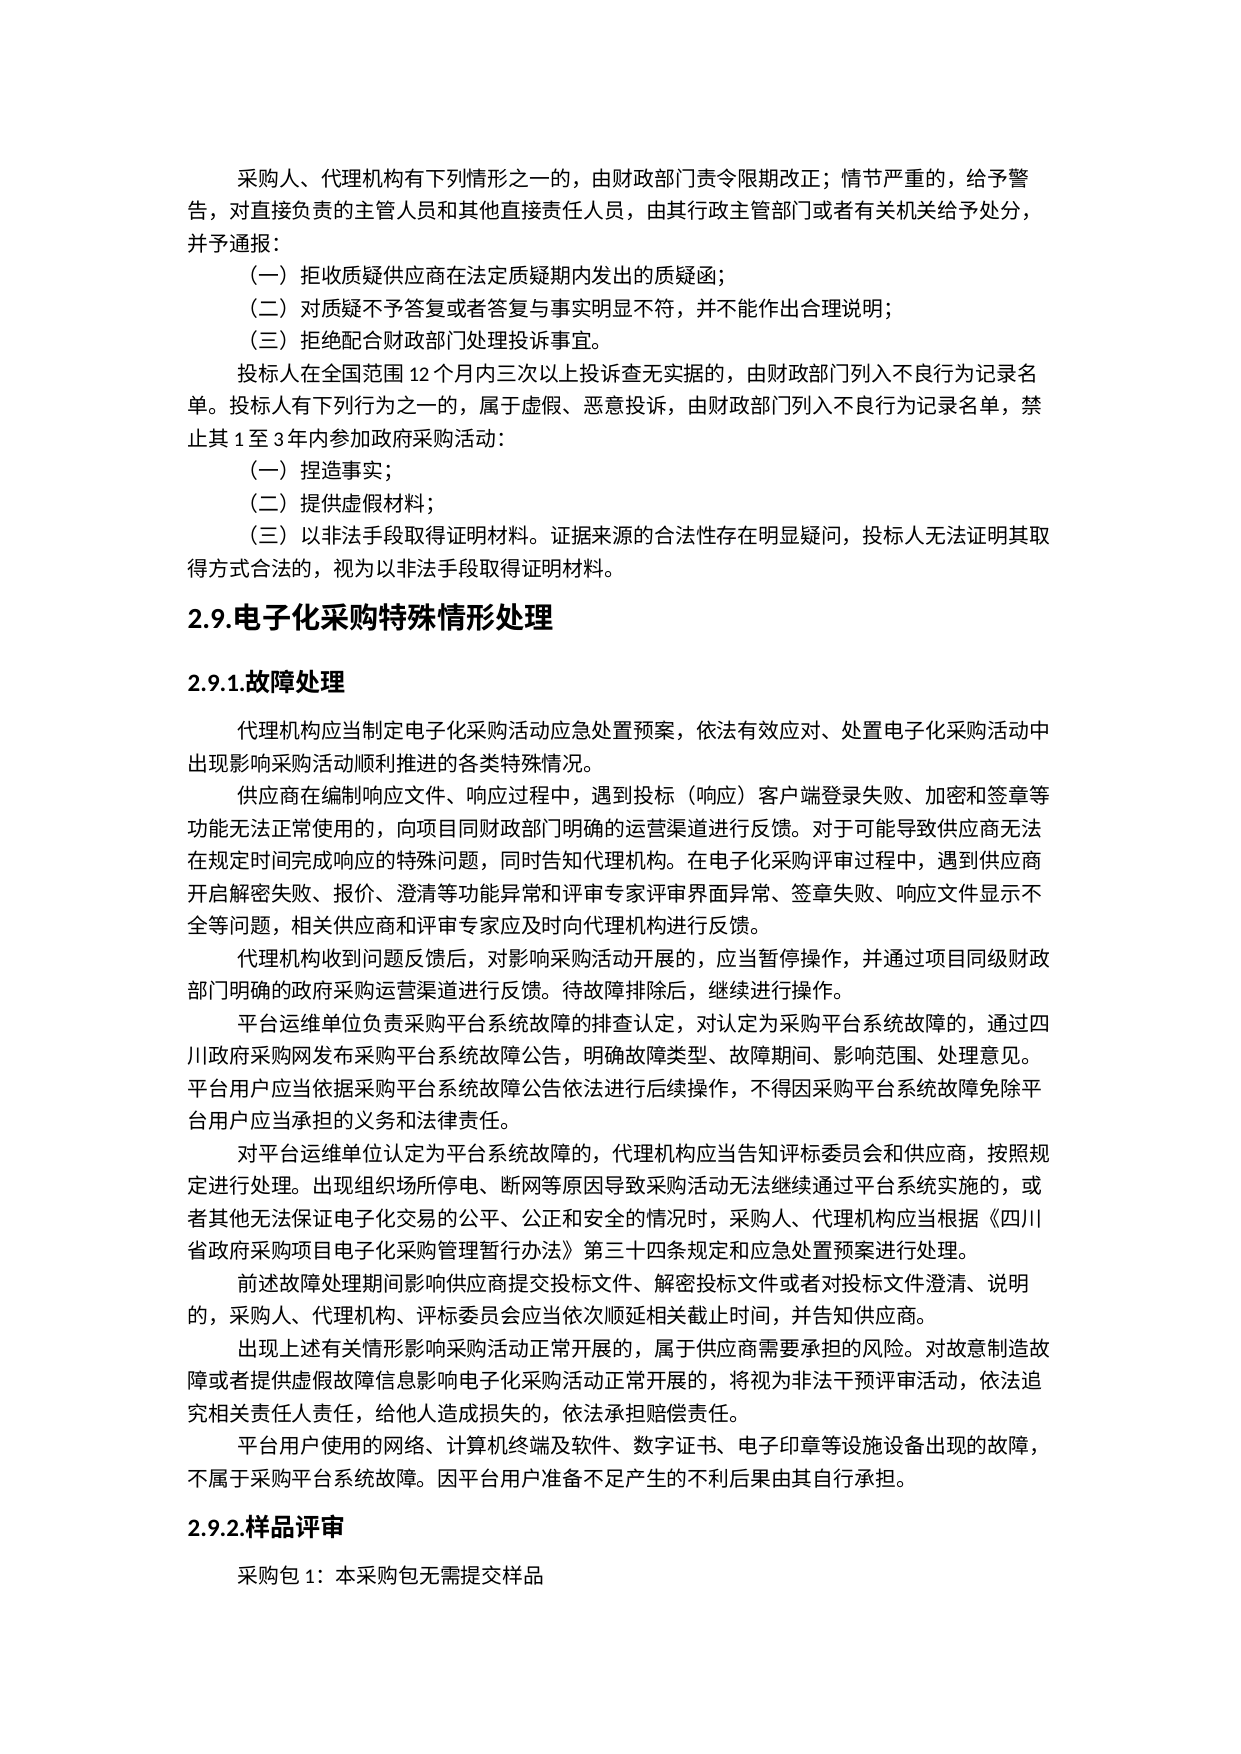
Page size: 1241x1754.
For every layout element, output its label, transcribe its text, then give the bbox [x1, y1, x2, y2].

text （一）捏造事实； [187, 454, 1053, 487]
text （二）对质疑不予答复或者答复与事实明显不符，并不能作出合理说明； [187, 292, 1053, 324]
text （一）拒收质疑供应商在法定质疑期内发出的质疑函； [187, 259, 1053, 292]
text （三）拒绝配合财政部门处理投诉事宜。 [187, 324, 1053, 357]
text 对平台运维单位认定为平台系统故障的，代理机构应当告知评标委员会和供应商，按照规定进行处理。出现组织场所停电、断网等原因导致采购活动无法继续通过平台系统实施的，或者其他无法保证电子化交易的公平、公正和安全的情况时，采购人、代理机构应当根据《四川省政府采购项目电子化采购管理暂行办法》第三十四条规定和应急处置预案进行处理。 [187, 1137, 1053, 1267]
text 供应商在编制响应文件、响应过程中，遇到投标（响应）客户端登录失败、加密和签章等功能无法正常使用的，向项目同财政部门明确的运营渠道进行反馈。对于可能导致供应商无法在规定时间完成响应的特殊问题，同时告知代理机构。在电子化采购评审过程中，遇到供应商开启解密失败、报价、澄清等功能异常和评审专家评审界面异常、签章失败、响应文件显示不全等问题，相关供应商和评审专家应及时向代理机构进行反馈。 [187, 779, 1053, 942]
text 代理机构收到问题反馈后，对影响采购活动开展的，应当暂停操作，并通过项目同级财政部门明确的政府采购运营渠道进行反馈。待故障排除后，继续进行操作。 [187, 942, 1053, 1007]
text 投标人在全国范围12个月内三次以上投诉查无实据的，由财政部门列入不良行为记录名单。投标人有下列行为之一的，属于虚假、恶意投诉，由财政部门列入不良行为记录名单，禁止其1至3年内参加政府采购活动： [187, 357, 1053, 454]
text 2.9.1.故障处理 [187, 649, 1053, 714]
text 平台运维单位负责采购平台系统故障的排查认定，对认定为采购平台系统故障的，通过四川政府采购网发布采购平台系统故障公告，明确故障类型、故障期间、影响范围、处理意见。平台用户应当依据采购平台系统故障公告依法进行后续操作，不得因采购平台系统故障免除平台用户应当承担的义务和法律责任。 [187, 1007, 1053, 1137]
text （三）以非法手段取得证明材料。证据来源的合法性存在明显疑问，投标人无法证明其取得方式合法的，视为以非法手段取得证明材料。 [187, 519, 1053, 584]
text 前述故障处理期间影响供应商提交投标文件、解密投标文件或者对投标文件澄清、说明的，采购人、代理机构、评标委员会应当依次顺延相关截止时间，并告知供应商。 [187, 1267, 1053, 1332]
text 采购包1：本采购包无需提交样品 [187, 1559, 1053, 1592]
text 2.9.2.样品评审 [187, 1494, 1053, 1559]
text 采购人、代理机构有下列情形之一的，由财政部门责令限期改正；情节严重的，给予警告，对直接负责的主管人员和其他直接责任人员，由其行政主管部门或者有关机关给予处分，并予通报： [187, 162, 1053, 259]
text 出现上述有关情形影响采购活动正常开展的，属于供应商需要承担的风险。对故意制造故障或者提供虚假故障信息影响电子化采购活动正常开展的，将视为非法干预评审活动，依法追究相关责任人责任，给他人造成损失的，依法承担赔偿责任。 [187, 1332, 1053, 1429]
text 2.9.电子化采购特殊情形处理 [187, 584, 1053, 649]
text 平台用户使用的网络、计算机终端及软件、数字证书、电子印章等设施设备出现的故障，不属于采购平台系统故障。因平台用户准备不足产生的不利后果由其自行承担。 [187, 1429, 1053, 1494]
text （二）提供虚假材料； [187, 487, 1053, 519]
text 代理机构应当制定电子化采购活动应急处置预案，依法有效应对、处置电子化采购活动中出现影响采购活动顺利推进的各类特殊情况。 [187, 714, 1053, 779]
